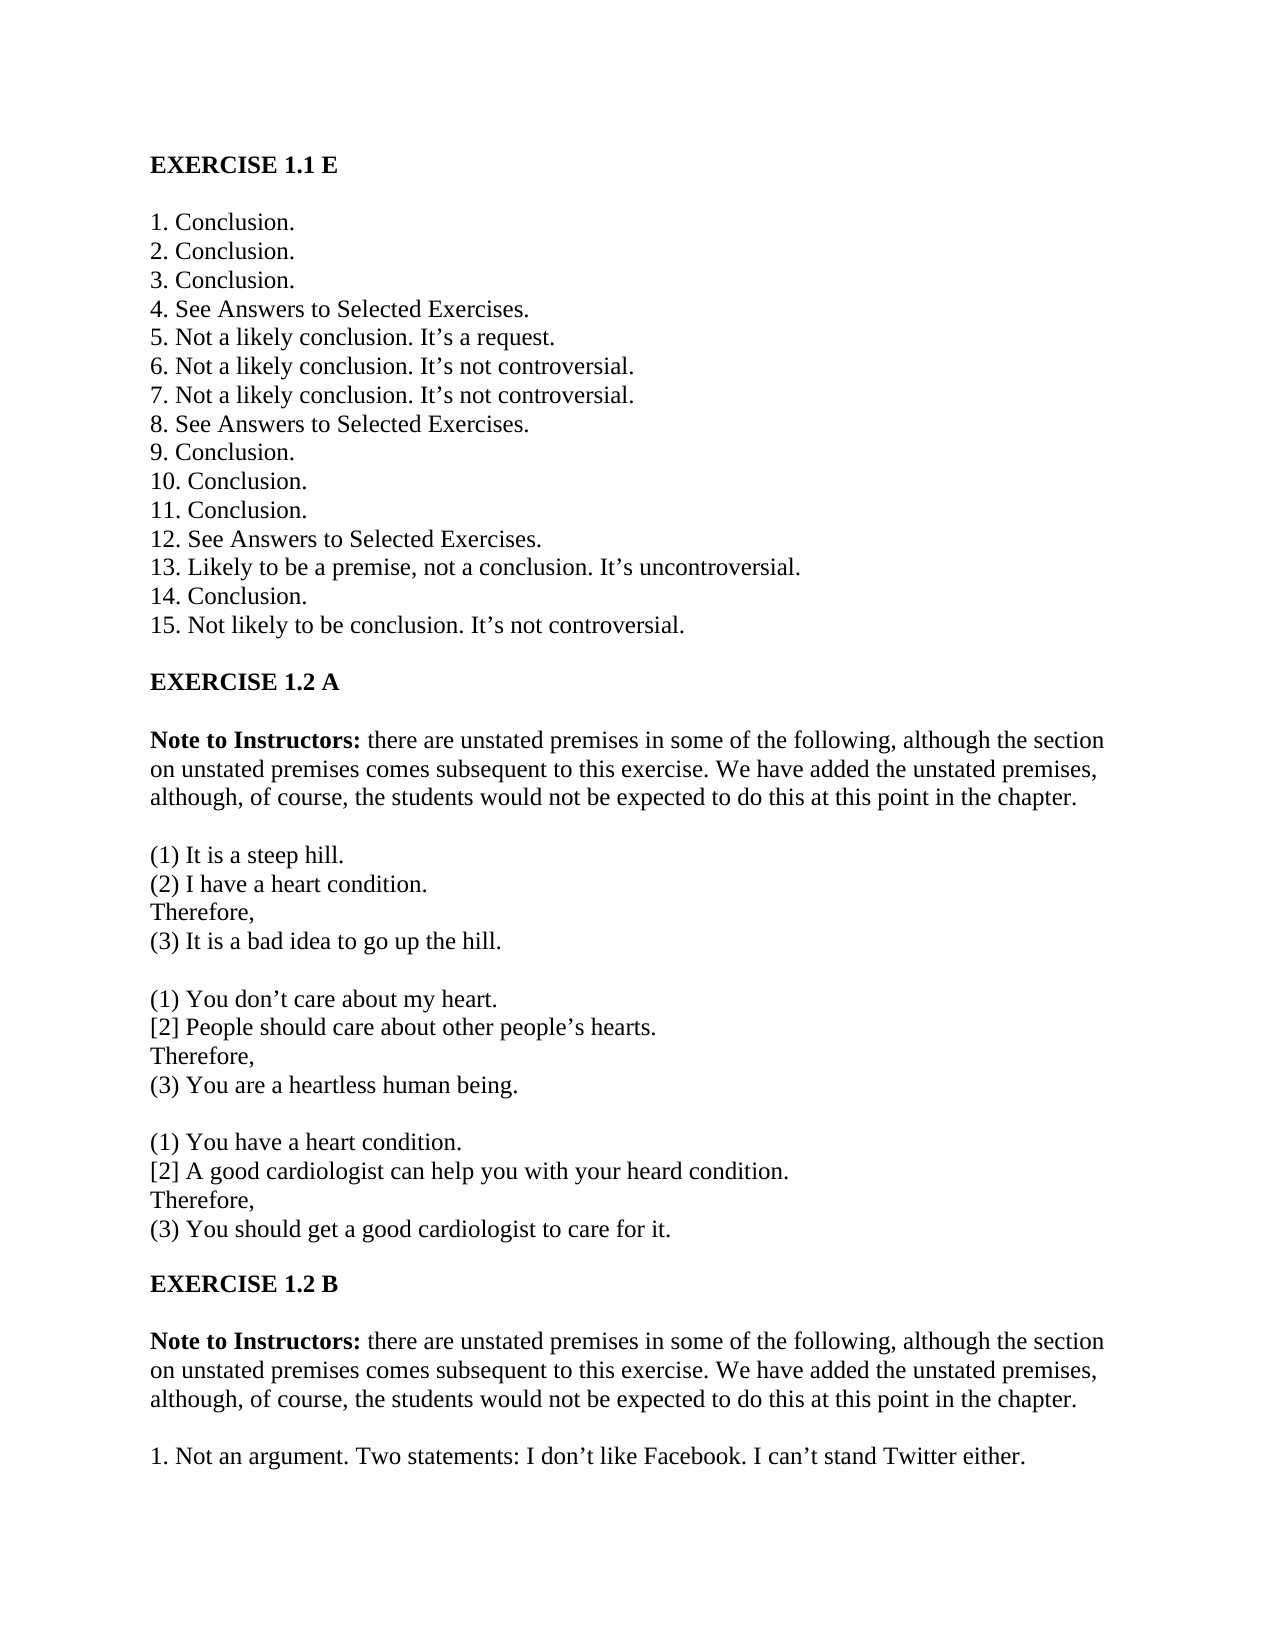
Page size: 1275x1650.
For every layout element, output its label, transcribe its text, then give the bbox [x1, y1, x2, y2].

text Therefore, [150, 897, 1125, 926]
subtitle Exercise 1.2 B [150, 1269, 1125, 1298]
text 12. See Answers to Selected Exercises. [150, 524, 1125, 552]
text [2] People should care about other people’s hearts. [150, 1012, 1125, 1041]
text 7. Not a likely conclusion. It’s not controversial. [150, 380, 1125, 409]
text 5. Not a likely conclusion. It’s a request. [150, 322, 1125, 351]
text 6. Not a likely conclusion. It’s not controversial. [150, 351, 1125, 380]
text (1) It is a steep hill. [150, 840, 1125, 869]
text (1) You don’t care about my heart. [150, 984, 1125, 1012]
text [2] A good cardiologist can help you with your heard condition. [150, 1156, 1125, 1185]
text 11. Conclusion. [150, 495, 1125, 524]
text 1. Conclusion. [150, 207, 1125, 236]
text (2) I have a heart condition. [150, 869, 1125, 897]
text Therefore, [150, 1041, 1125, 1070]
text (3) You should get a good cardiologist to care for it. [150, 1214, 1125, 1242]
text 14. Conclusion. [150, 581, 1125, 610]
text 8. See Answers to Selected Exercises. [150, 409, 1125, 437]
text 2. Conclusion. [150, 236, 1125, 265]
text (3) It is a bad idea to go up the hill. [150, 926, 1125, 955]
text 13. Likely to be a premise, not a conclusion. It’s uncontroversial. [150, 552, 1125, 581]
text 3. Conclusion. [150, 265, 1125, 294]
subtitle Exercise 1.2 A [150, 667, 1125, 696]
text (1) You have a heart condition. [150, 1127, 1125, 1156]
text 10. Conclusion. [150, 466, 1125, 495]
text 4. See Answers to Selected Exercises. [150, 294, 1125, 322]
text (3) You are a heartless human being. [150, 1070, 1125, 1099]
text 15. Not likely to be conclusion. It’s not controversial. [150, 610, 1125, 639]
text Note to Instructors: there are unstated premises in some of the following, although the section on unstated premises comes subsequent to this exercise. We have added the unstated premises, although, of course, the students would not be expected to do this at this point in the chapter. [150, 725, 1125, 811]
text 1. Not an argument. Two statements: I don’t like Facebook. I can’t stand Twitter either. [150, 1441, 1125, 1470]
text 9. Conclusion. [150, 437, 1125, 466]
subtitle Exercise 1.1 E [150, 150, 1125, 179]
text Therefore, [150, 1185, 1125, 1214]
text Note to Instructors: there are unstated premises in some of the following, although the section on unstated premises comes subsequent to this exercise. We have added the unstated premises, although, of course, the students would not be expected to do this at this point in the chapter. [150, 1326, 1125, 1413]
